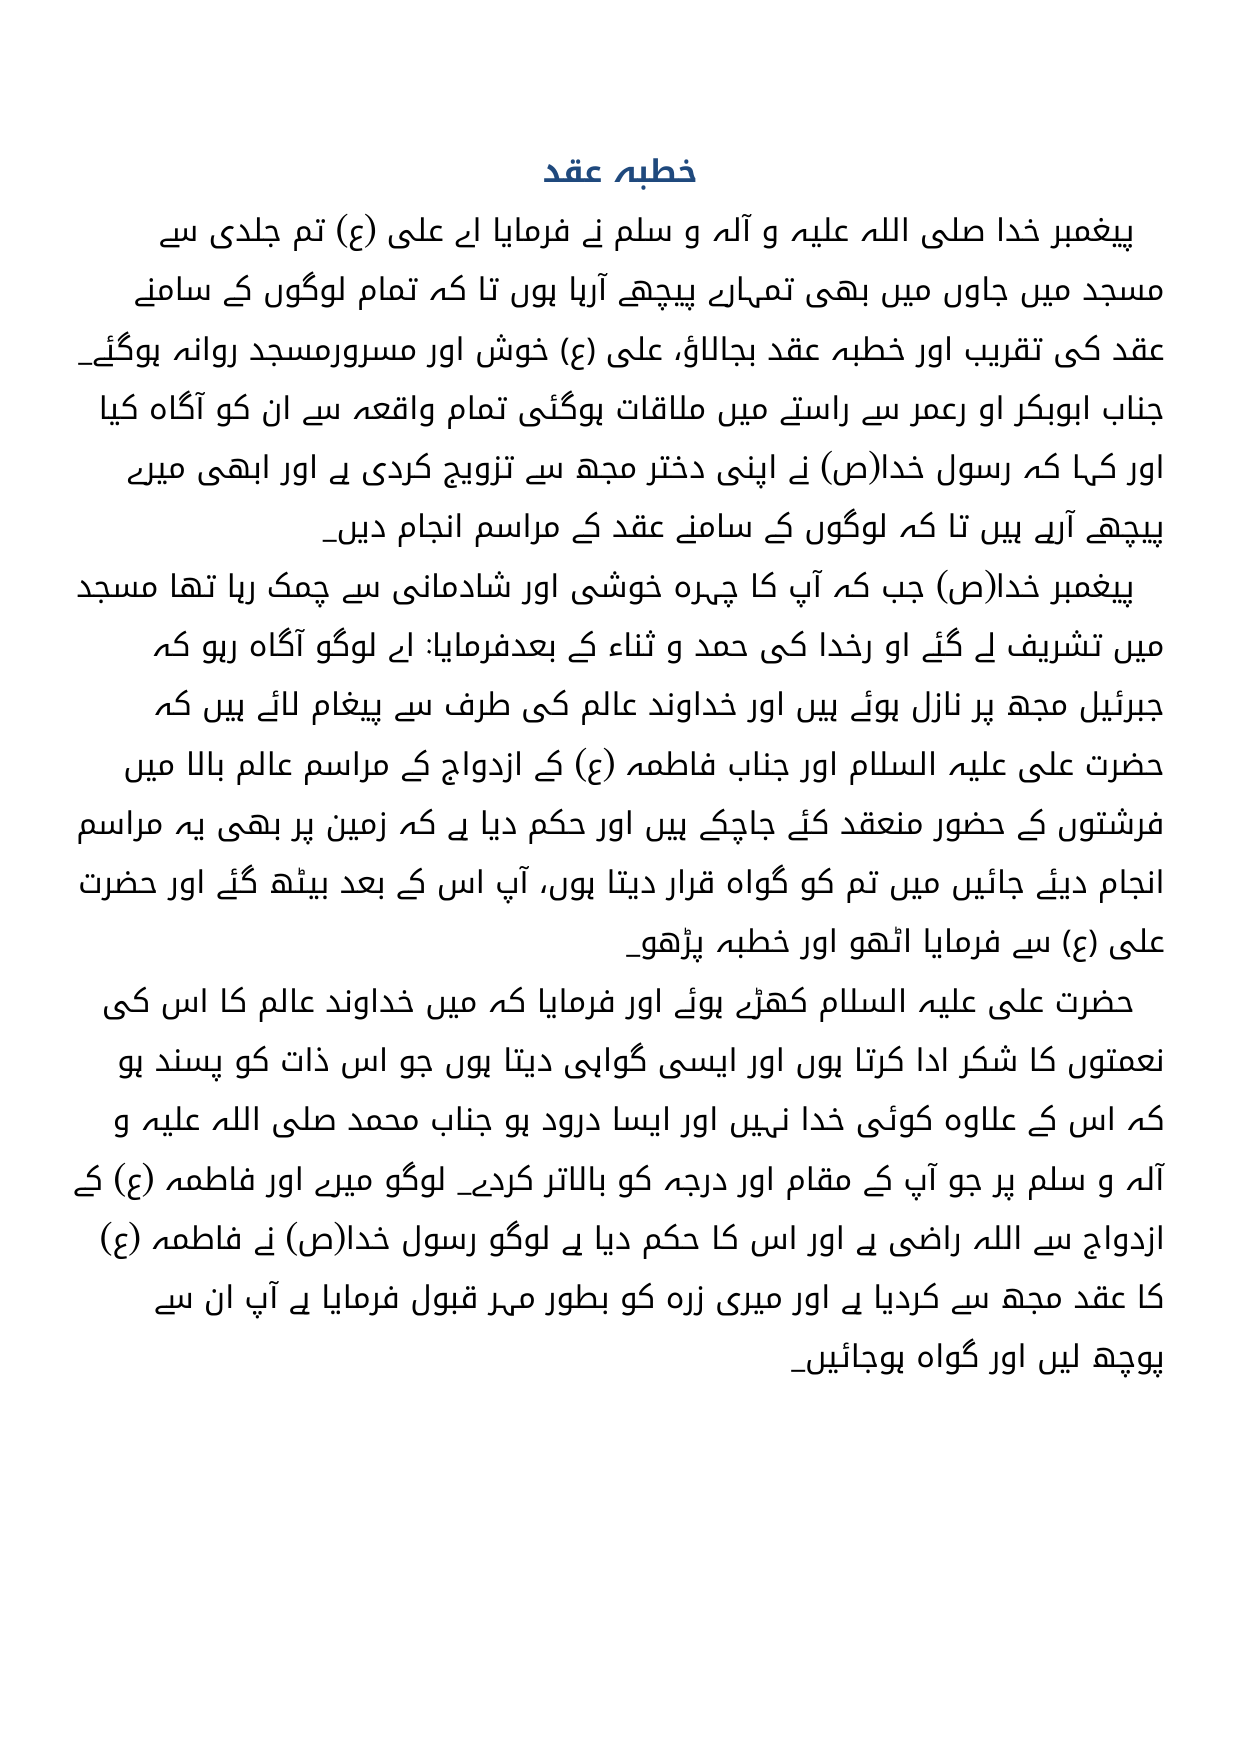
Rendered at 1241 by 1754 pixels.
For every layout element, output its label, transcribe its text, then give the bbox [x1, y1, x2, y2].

subtitle خطبہ عقد [75, 142, 1165, 201]
text حضرت علی علیہ السلام کھڑے ہوئے اور فرمایا کہ میں خداوند عالم کا اس کی نعمتوں کا شکر ادا کرتا ہوں اور ایسی گواہی دیتا ہوں جو اس ذات کو پسند ہو کہ اس کے علاوہ کوئی خدا نہیں اور ایسا درود ہو جناب محمد صلی اللہ علیہ و آلہ و سلم پر جو آپ کے مقام اور درجہ کو بالاتر کردے_ لوگو میرے اور فاطمہ (ع) کے ازدواج سے اللہ راضی ہے اور اس کا حکم دیا ہے لوگو رسول خدا(ص) نے فاطمہ (ع) کا عقد مجھ سے کردیا ہے اور میری زرہ کو بطور مہر قبول فرمایا ہے آپ ان سے پوچھ لیں اور گواہ ہوجائیں_ [75, 972, 1165, 1387]
text پیغمبر خدا صلی اللہ علیہ و آلہ و سلم نے فرمایا اے علی (ع) تم جلدی سے مسجد میں جاوں میں بھی تمہارے پیچھے آرہا ہوں تا کہ تمام لوگوں کے سامنے عقد کی تقریب اور خطبہ عقد بجالاؤ، علی (ع) خوش اور مسرورمسجد روانہ ہوگئے_ جناب ابوبکر او رعمر سے راستے میں ملاقات ہوگئی تمام واقعہ سے ان کو آگاہ کیا اور کہا کہ رسول خدا(ص) نے اپنی دختر مجھ سے تزویج کردی ہے اور ابھی میرے پیچھے آرہے ہیں تا کہ لوگوں کے سامنے عقد کے مراسم انجام دیں_ [75, 201, 1165, 557]
text پیغمبر خدا(ص) جب کہ آپ کا چہرہ خوشی اور شادمانی سے چمک رہا تھا مسجد میں تشریف لے گئے او رخدا کی حمد و ثناء کے بعدفرمایا: اے لوگو آگاہ رہو کہ جبرئیل مجھ پر نازل ہوئے ہیں اور خداوند عالم کی طرف سے پیغام لائے ہیں کہ حضرت علی علیہ السلام اور جناب فاطمہ (ع) کے ازدواج کے مراسم عالم بالا میں فرشتوں کے حضور منعقد کئے جاچکے ہیں اور حکم دیا ہے کہ زمین پر بھی یہ مراسم انجام دیئے جائیں میں تم کو گواہ قرار دیتا ہوں، آپ اس کے بعد بیٹھ گئے اور حضرت علی (ع) سے فرمایا اٹھو اور خطبہ پڑھو_ [75, 557, 1165, 972]
